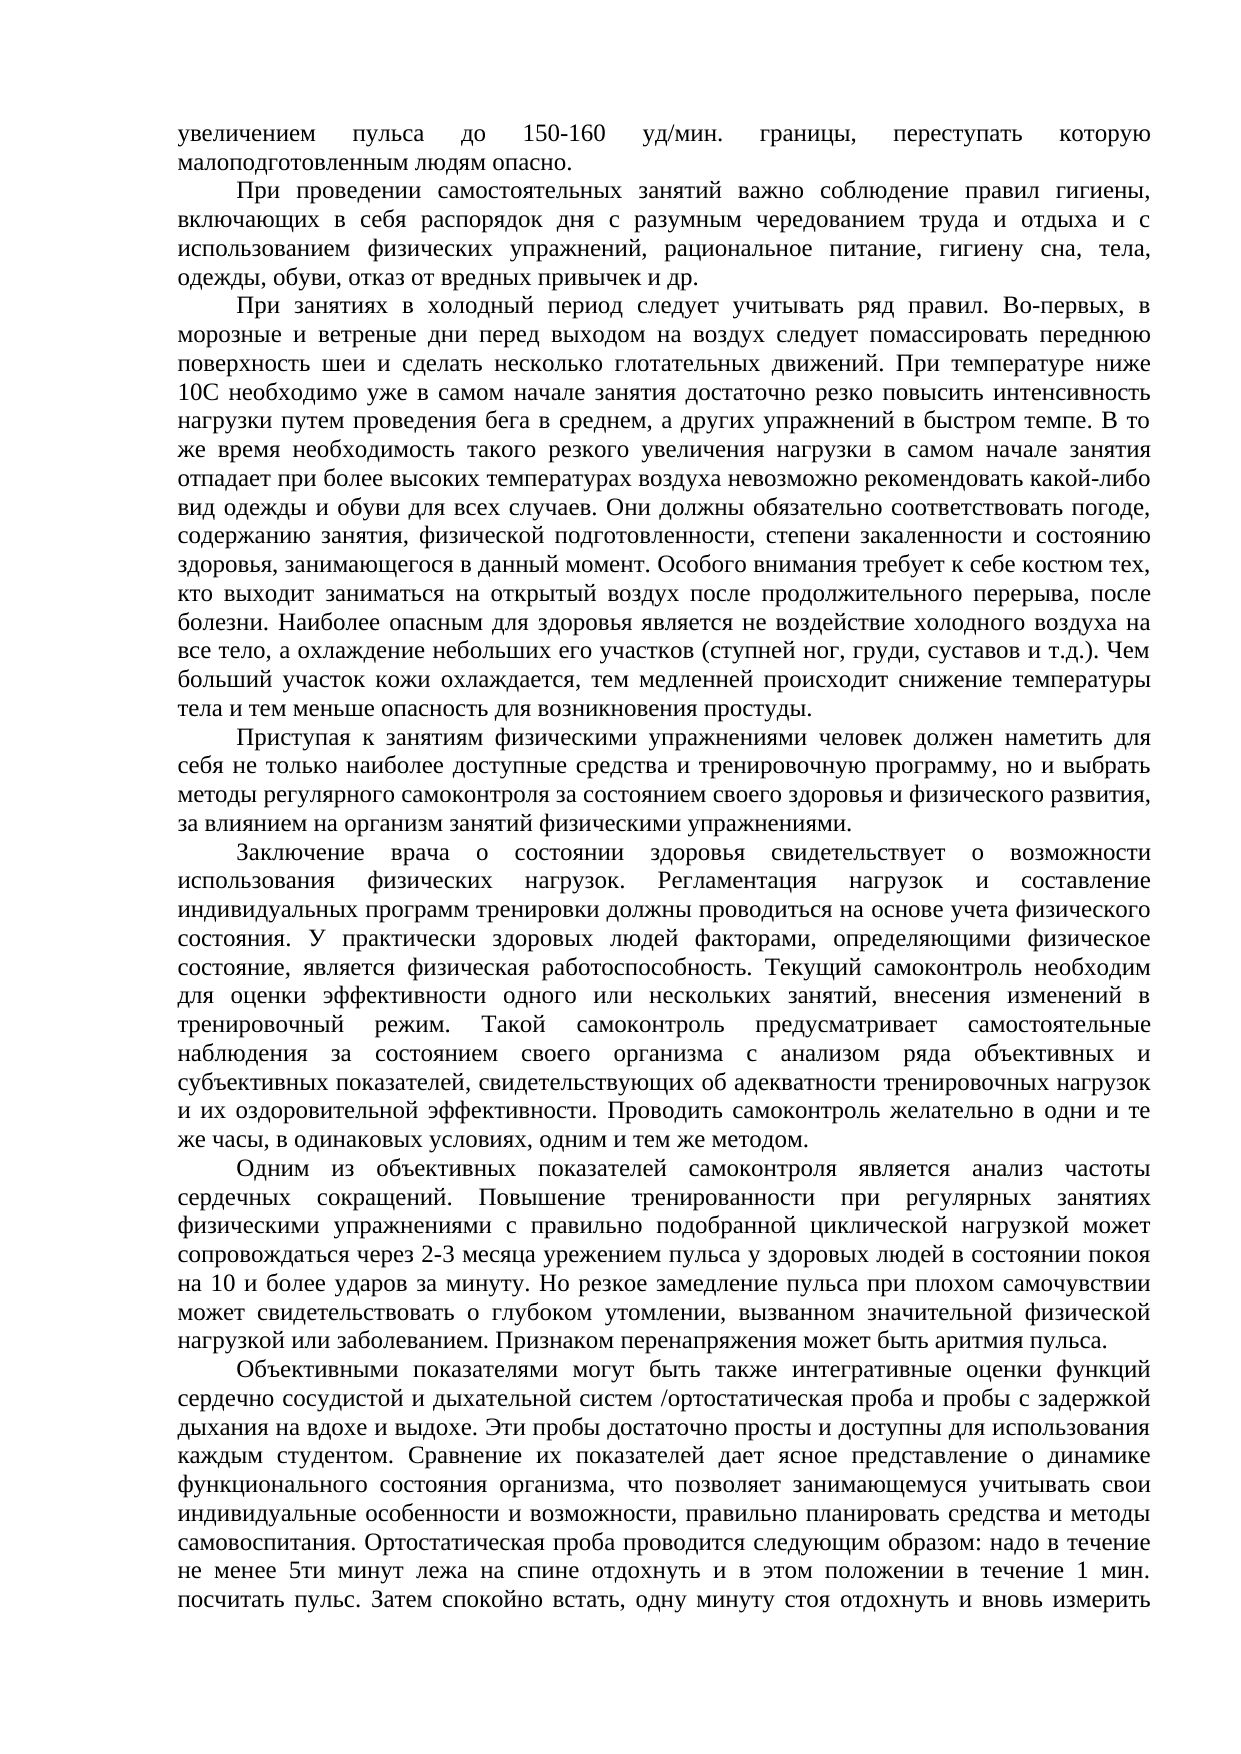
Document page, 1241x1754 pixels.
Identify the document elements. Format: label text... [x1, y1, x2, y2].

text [177, 118, 1152, 176]
text При занятиях в холодный период следует учитывать ряд правил. Во-первых, в морозные и ветреные дни перед выходом на воздух следует помассировать переднюю поверхность шеи и сделать несколько глотательных движений. При температуре ниже 10С необходимо уже в самом начале занятия достаточно резко повысить интенсивность нагрузки путем проведения бега в среднем, а других упражнений в быстром темпе. В то же время необходимость такого резкого увеличения нагрузки в самом начале занятия отпадает при более высоких температурах воздуха невозможно рекомендовать какой-либо вид одежды и обуви для всех случаев. Они должны обязательно соответствовать погоде, содержанию занятия, физической подготовленности, степени закаленности и состоянию здоровья, занимающегося в данный момент. Особого внимания требует к себе костюм тех, кто выходит заниматься на открытый воздух после продолжительного перерыва, после болезни. Наиболее опасным для здоровья является не воздействие холодного воздуха на все тело, а охлаждение небольших его участков (ступней ног, груди, суставов и т.д.). Чем больший участок кожи охлаждается, тем медленней происходит снижение температуры тела и тем меньше опасность для возникновения простуды. [177, 291, 1152, 722]
text Заключение врача о состоянии здоровья свидетельствует о возможности использования физических нагрузок. Регламентация нагрузок и составление индивидуальных программ тренировки должны проводиться на основе учета физического состояния. У практически здоровых людей факторами, определяющими физическое состояние, является физическая работоспособность. Текущий самоконтроль необходим для оценки эффективности одного или нескольких занятий, внесения изменений в тренировочный режим. Такой самоконтроль предусматривает самостоятельные наблюдения за состоянием своего организма с анализом ряда объективных и субъективных показателей, свидетельствующих об адекватности тренировочных нагрузок и их оздоровительной эффективности. Проводить самоконтроль желательно в одни и те же часы, в одинаковых условиях, одним и тем же методом. [177, 837, 1152, 1153]
text Приступая к занятиям физическими упражнениями человек должен наметить для себя не только наиболее доступные средства и тренировочную программу, но и выбрать методы регулярного самоконтроля за состоянием своего здоровья и физического развития, за влиянием на организм занятий физическими упражнениями. [177, 722, 1152, 837]
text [177, 1354, 1152, 1613]
text Одним из объективных показателей самоконтроля является анализ частоты сердечных сокращений. Повышение тренированности при регулярных занятиях физическими упражнениями с правильно подобранной циклической нагрузкой может сопровождаться через 2-3 месяца урежением пульса у здоровых людей в состоянии покоя на 10 и более ударов за минуту. Но резкое замедление пульса при плохом самочувствии может свидетельствовать о глубоком утомлении, вызванном значительной физической нагрузкой или заболеванием. Признаком перенапряжения может быть аритмия пульса. [177, 1153, 1152, 1354]
text При проведении самостоятельных занятий важно соблюдение правил гигиены, включающих в себя распорядок дня с разумным чередованием труда и отдыха и с использованием физических упражнений, рациональное питание, гигиену сна, тела, одежды, обуви, отказ от вредных привычек и др. [177, 176, 1152, 291]
